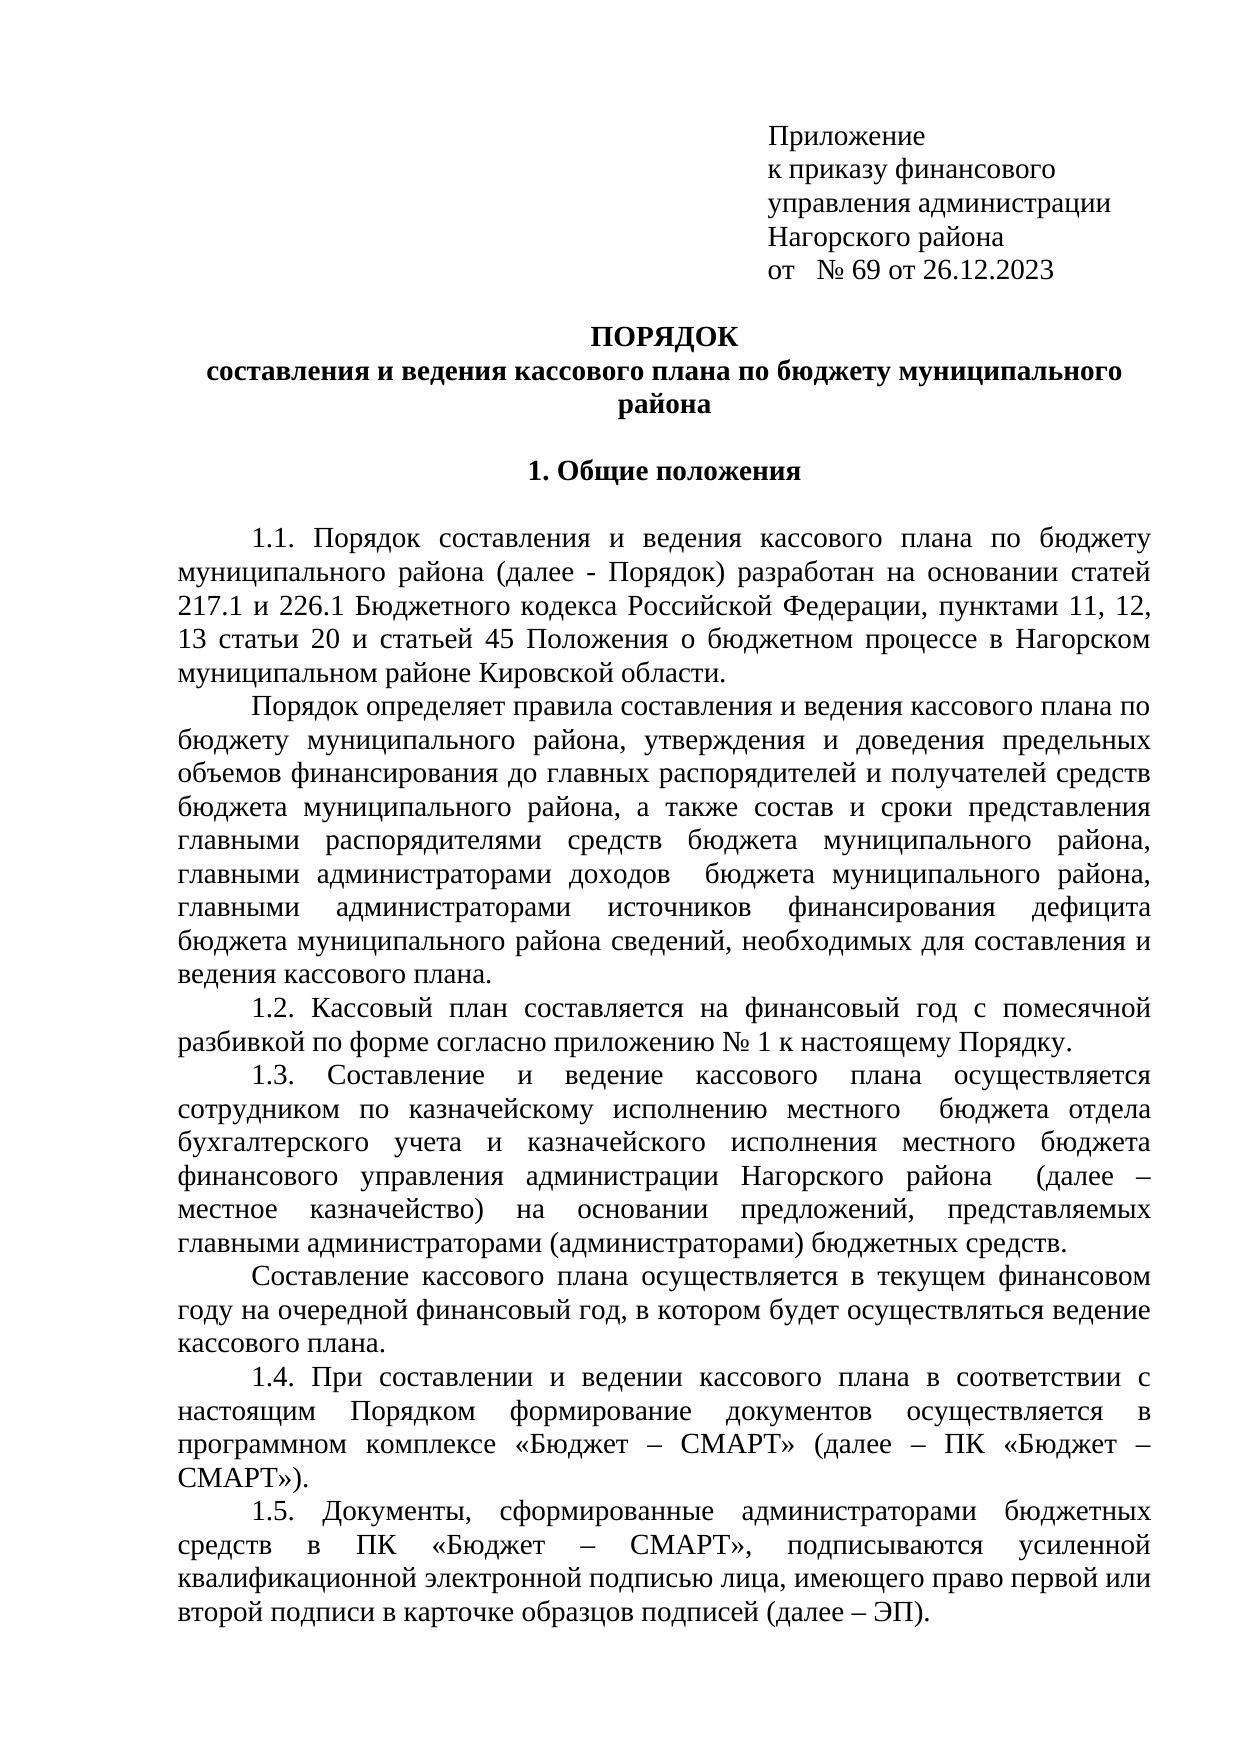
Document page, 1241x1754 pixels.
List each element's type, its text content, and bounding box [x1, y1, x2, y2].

text ПОРЯДОК [177, 319, 1152, 353]
text 1.5. Документы, сформированные администраторами бюджетных средств в ПК «Бюджет – СМАРТ», подписываются усиленной квалификационной электронной подписью лица, имеющего право первой или второй подписи в карточке образцов подписей (далее – ЭП). [177, 1493, 1152, 1627]
text 1.4. При составлении и ведении кассового плана в соответствии с настоящим Порядком формирование документов осуществляется в программном комплексе «Бюджет – СМАРТ» (далее – ПК «Бюджет – СМАРТ»). [177, 1359, 1152, 1493]
text Нагорского района [767, 219, 1152, 252]
text от № 69 от 26.12.2023 [767, 252, 1152, 286]
text Порядок определяет правила составления и ведения кассового плана по бюджету муниципального района, утверждения и доведения предельных объемов финансирования до главных распорядителей и получателей средств бюджета муниципального района, а также состав и сроки представления главными распорядителями средств бюджета муниципального района, главными администраторами доходов бюджета муниципального района, главными администраторами источников финансирования дефицита бюджета муниципального района сведений, необходимых для составления и ведения кассового плана. [177, 688, 1152, 990]
text 1.2. Кассовый план составляется на финансовый год с помесячной разбивкой по форме согласно приложению № 1 к настоящему Порядку. [177, 990, 1152, 1057]
text Приложение [768, 118, 1152, 152]
text к приказу финансового управления администрации [767, 152, 1152, 219]
text 1. Общие положения [177, 453, 1152, 487]
text 1.3. Составление и ведение кассового плана осуществляется сотрудником по казначейскому исполнению местного бюджета отдела бухгалтерского учета и казначейского исполнения местного бюджета финансового управления администрации Нагорского района (далее – местное казначейство) на основании предложений, представляемых главными администраторами (администраторами) бюджетных средств. [177, 1057, 1152, 1258]
text Составление кассового плана осуществляется в текущем финансовом году на очередной финансовый год, в котором будет осуществляться ведение кассового плана. [177, 1258, 1152, 1359]
text 1.1. Порядок составления и ведения кассового плана по бюджету муниципального района (далее - Порядок) разработан на основании статей 217.1 и 226.1 Бюджетного кодекса Российской Федерации, пунктами 11, 12, 13 статьи 20 и статьей 45 Положения о бюджетном процессе в Нагорском муниципальном районе Кировской области. [177, 521, 1152, 688]
text составления и ведения кассового плана по бюджету муниципального района [177, 353, 1152, 420]
